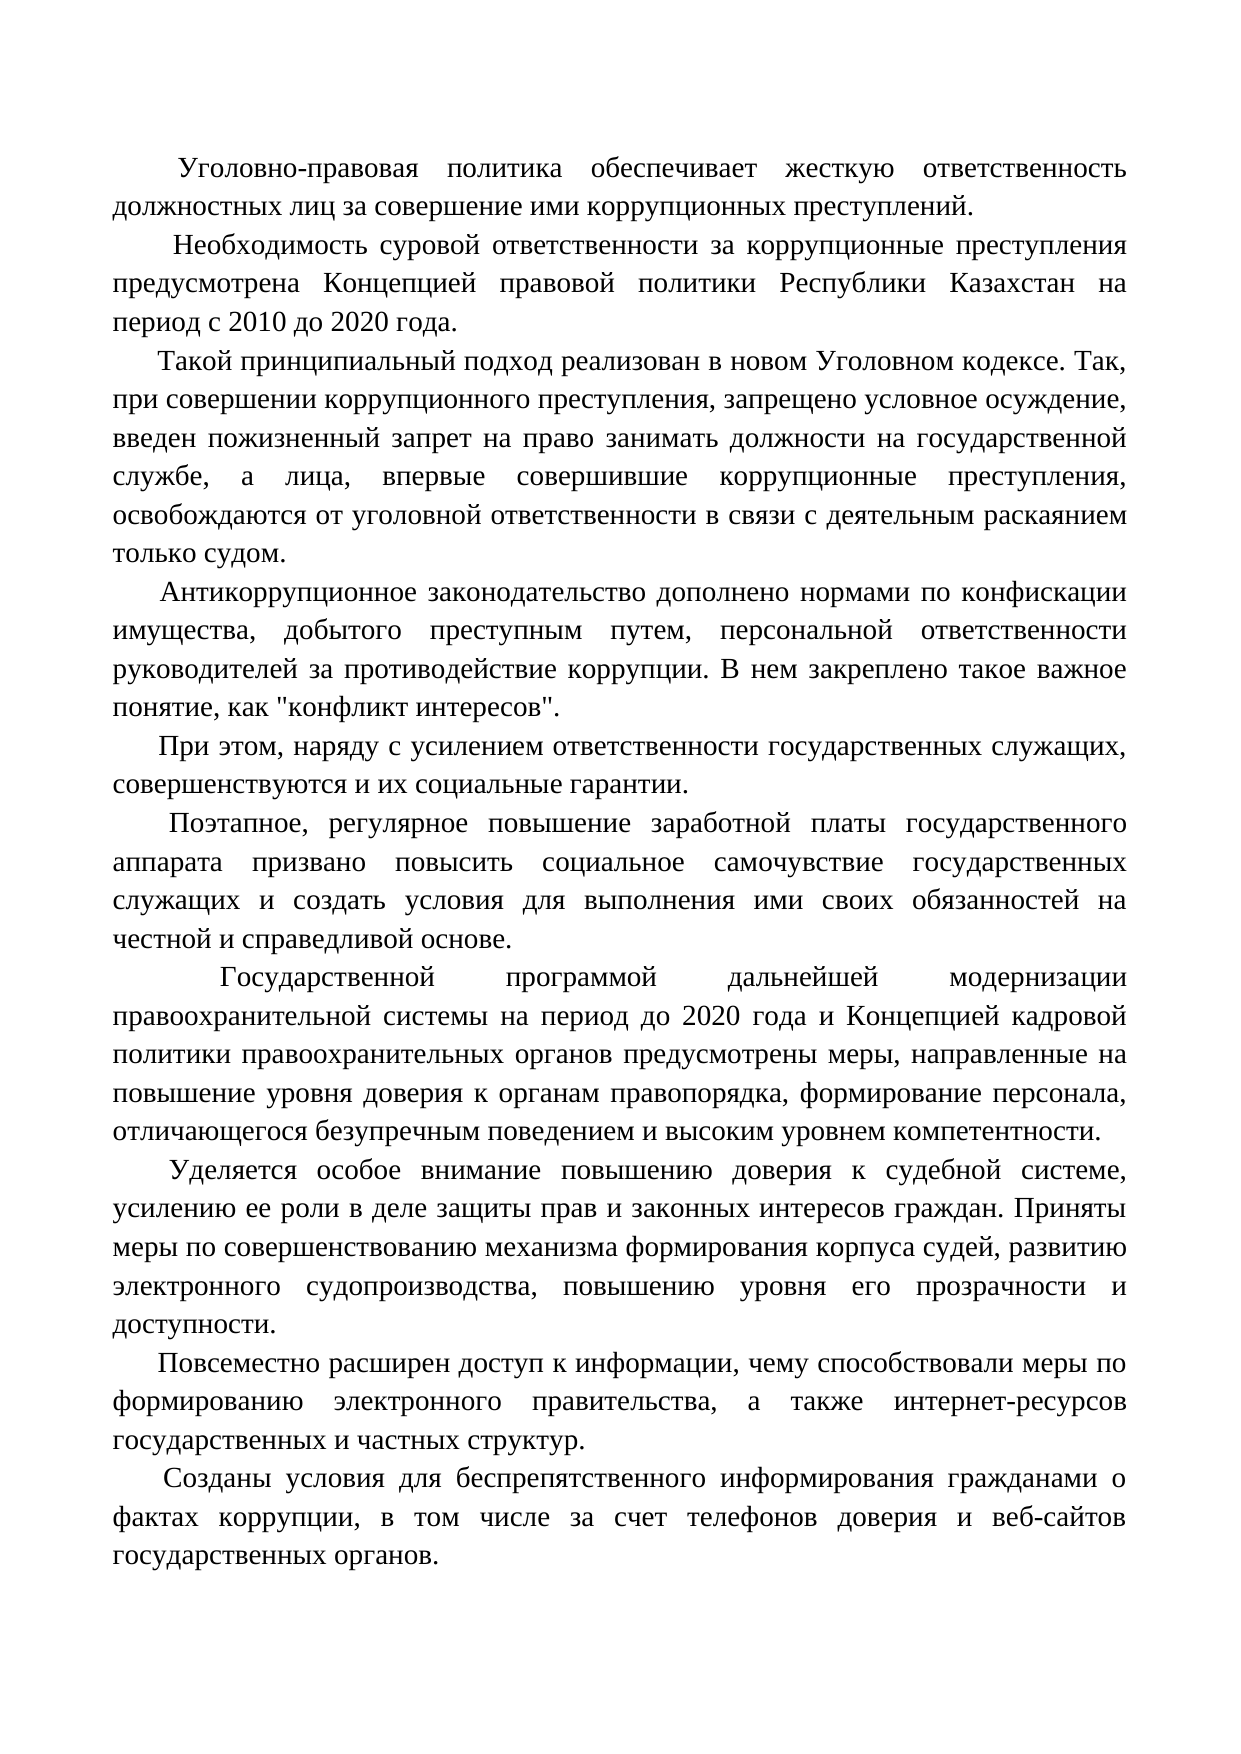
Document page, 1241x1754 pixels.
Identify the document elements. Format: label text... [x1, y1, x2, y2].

text При этом, наряду с усилением ответственности государственных служащих, совершенствуются и их социальные гарантии. [112, 728, 1128, 800]
text Государственной программой дальнейшей модернизации правоохранительной системы на период до 2020 года и Концепцией кадровой политики правоохранительных органов предусмотрены меры, направленные на повышение уровня доверия к органам правопорядка, формирование персонала, отличающегося безупречным поведением и высоким уровнем компетентности. [112, 959, 1128, 1147]
text Антикоррупционное законодательство дополнено нормами по конфискации имущества, добытого преступным путем, персональной ответственности руководителей за противодействие коррупции. В нем закреплено такое важное понятие, как "конфликт интересов". [112, 574, 1128, 723]
text Повсеместно расширен доступ к информации, чему способствовали меры по формированию электронного правительства, а также интернет-ресурсов государственных и частных структур. [112, 1345, 1128, 1455]
text Поэтапное, регулярное повышение заработной платы государственного аппарата призвано повысить социальное самочувствие государственных служащих и создать условия для выполнения ими своих обязанностей на честной и справедливой основе. [112, 805, 1128, 954]
text Необходимость суровой ответственности за коррупционные преступления предусмотрена Концепцией правовой политики Республики Казахстан на период с 2010 до 2020 года. [112, 227, 1128, 338]
text Такой принципиальный подход реализован в новом Уголовном кодексе. Так, при совершении коррупционного преступления, запрещено условное осуждение, введен пожизненный запрет на право занимать должности на государственной службе, а лица, впервые совершившие коррупционные преступления, освобождаются от уголовной ответственности в связи с деятельным раскаянием только судом. [112, 343, 1128, 569]
text Созданы условия для беспрепятственного информирования гражданами о фактах коррупции, в том числе за счет телефонов доверия и веб-сайтов государственных органов. [112, 1460, 1128, 1571]
text Уголовно-правовая политика обеспечивает жесткую ответственность должностных лиц за совершение ими коррупционных преступлений. [112, 150, 1128, 222]
text Уделяется особое внимание повышению доверия к судебной системе, усилению ее роли в деле защиты прав и законных интересов граждан. Приняты меры по совершенствованию механизма формирования корпуса судей, развитию электронного судопроизводства, повышению уровня его прозрачности и доступности. [112, 1152, 1128, 1340]
